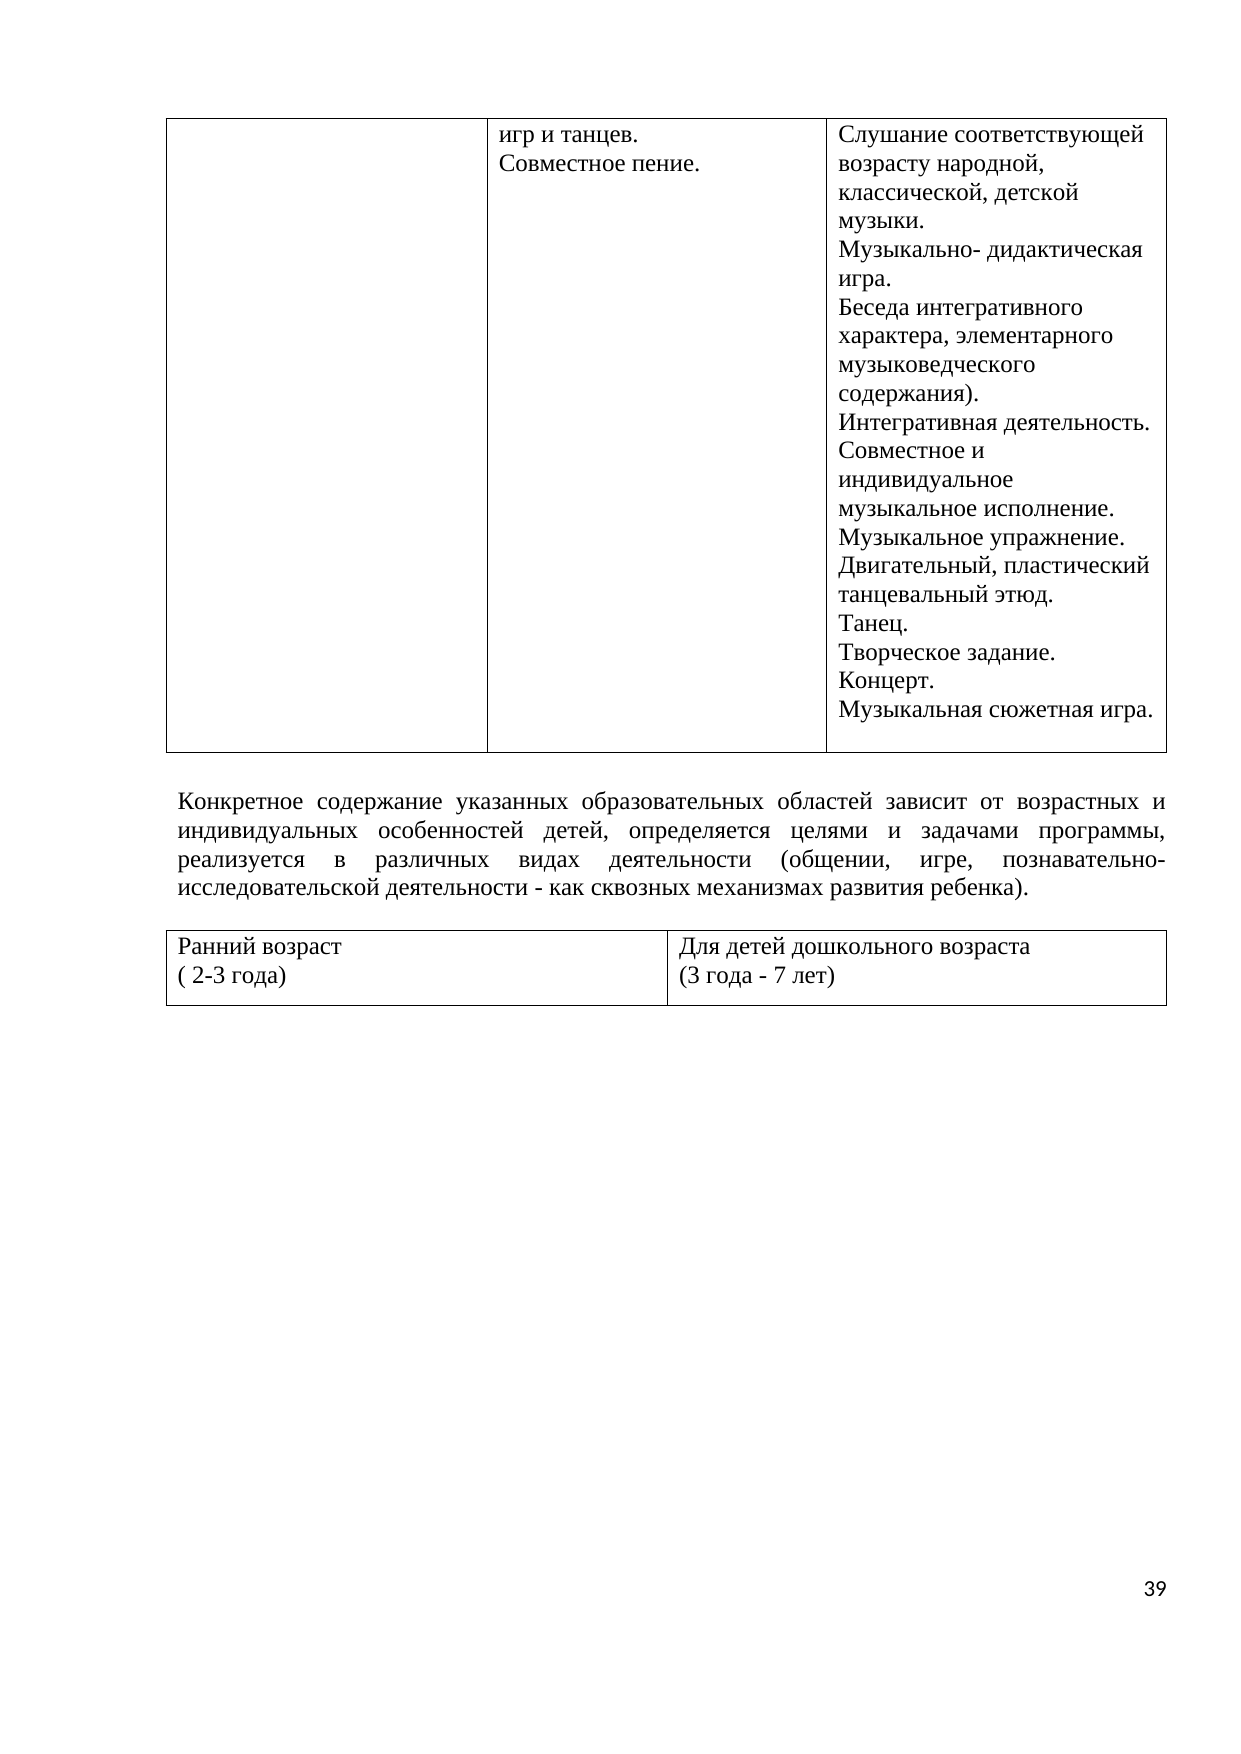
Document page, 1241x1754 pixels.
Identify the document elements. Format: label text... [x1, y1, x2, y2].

text Конкретное содержание указанных образовательных областей зависит от возрастных и индивидуальных особенностей детей, определяется целями и задачами программы, реализуется в различных видах деятельности (общении, игре, познавательно-исследовательской деятельности - как сквозных механизмах развития ребенка). [177, 786, 1166, 901]
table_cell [827, 119, 1166, 752]
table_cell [488, 119, 826, 752]
table_header Для детей дошкольного возраста (3 года - 7 лет) [668, 931, 1166, 1005]
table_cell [167, 119, 487, 752]
table_header Ранний возраст ( 2-3 года) [167, 931, 667, 1005]
